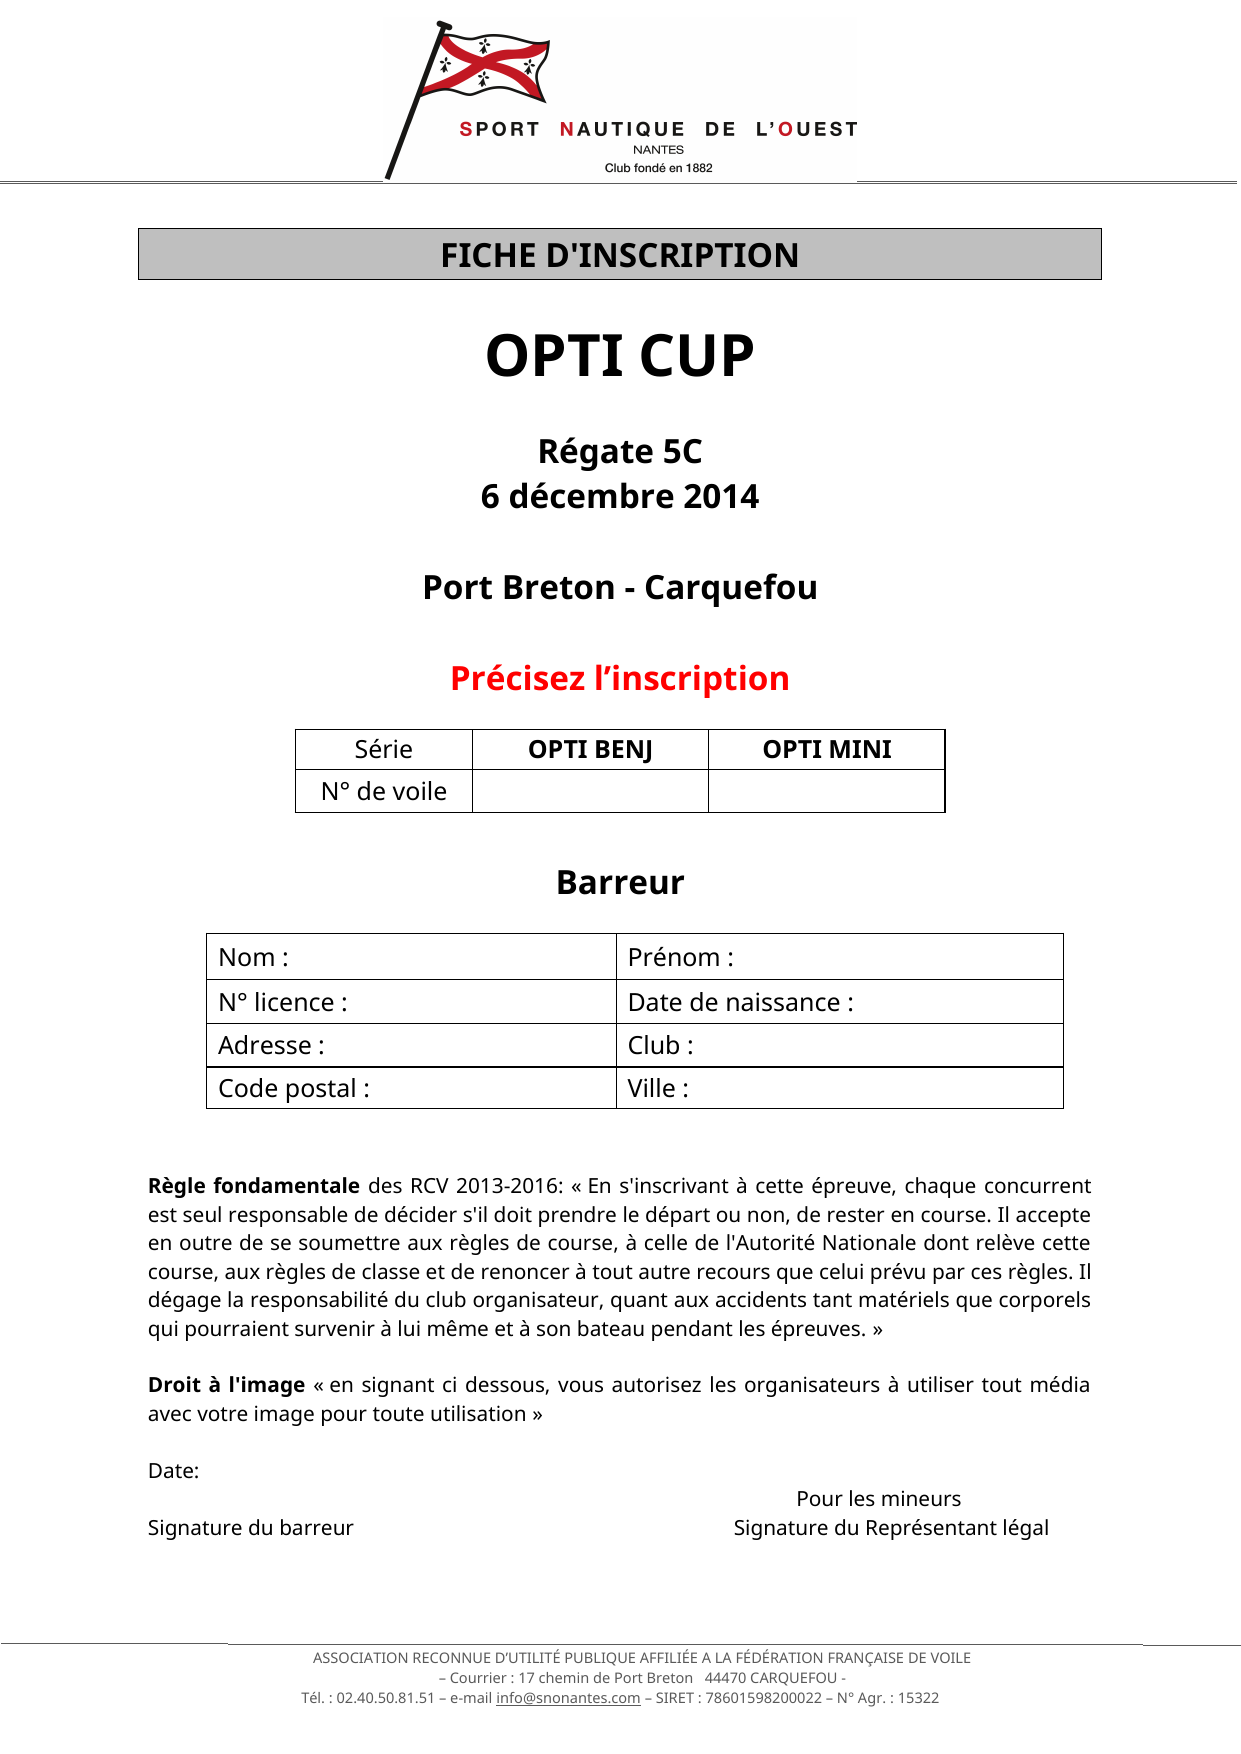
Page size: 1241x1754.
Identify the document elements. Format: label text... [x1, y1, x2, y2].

text Port Breton - Carquefou [148, 564, 1093, 609]
table_cell N° de voile [296, 770, 472, 812]
table_cell Code postal : [207, 1068, 616, 1108]
text Régate 5C [148, 427, 1093, 473]
table_cell [709, 770, 944, 812]
table_header OPTI BENJ [473, 730, 708, 768]
table_cell Date de naissance : [617, 980, 1063, 1023]
table_header OPTI MINI [709, 730, 944, 768]
text Barreur [148, 858, 1093, 904]
text Droit à l'image « en signant ci dessous, vous autorisez les organisateurs à utiliser tout média avec votre image pour toute utilisation » [148, 1371, 1093, 1427]
text FICHE D'INSCRIPTION [139, 229, 1101, 279]
text Pour les mineurs [148, 1484, 1093, 1513]
table_cell [473, 770, 708, 812]
table_cell Club : [617, 1024, 1063, 1066]
table_cell Ville : [617, 1068, 1063, 1108]
text Signature du barreur Signature du Représentant légal [148, 1513, 1093, 1541]
table_header Nom : [207, 934, 616, 979]
text 6 décembre 2014 [148, 473, 1093, 518]
text Précisez l’inscription [148, 654, 1093, 700]
text Règle fondamentale des RCV 2013-2016: « En s'inscrivant à cette épreuve, chaque concurrent est seul responsable de décider s'il doit prendre le départ ou non, de rester en course. Il accepte en outre de se soumettre aux règles de course, à celle de l'Autorité Nationale dont relève cette course, aux règles de classe et de renoncer à tout autre recours que celui prévu par ces règles. Il dégage la responsabilité du club organisateur, quant aux accidents tant matériels que corporels qui pourraient survenir à lui même et à son bateau pendant les épreuves. » [148, 1171, 1093, 1342]
table_cell N° licence : [207, 980, 616, 1023]
text Date: [148, 1456, 1093, 1484]
text OPTI CUP [148, 314, 1093, 393]
table_header Prénom : [617, 934, 1063, 979]
picture [383, 17, 857, 183]
table_header Série [296, 730, 472, 768]
table_cell Adresse : [207, 1024, 616, 1066]
